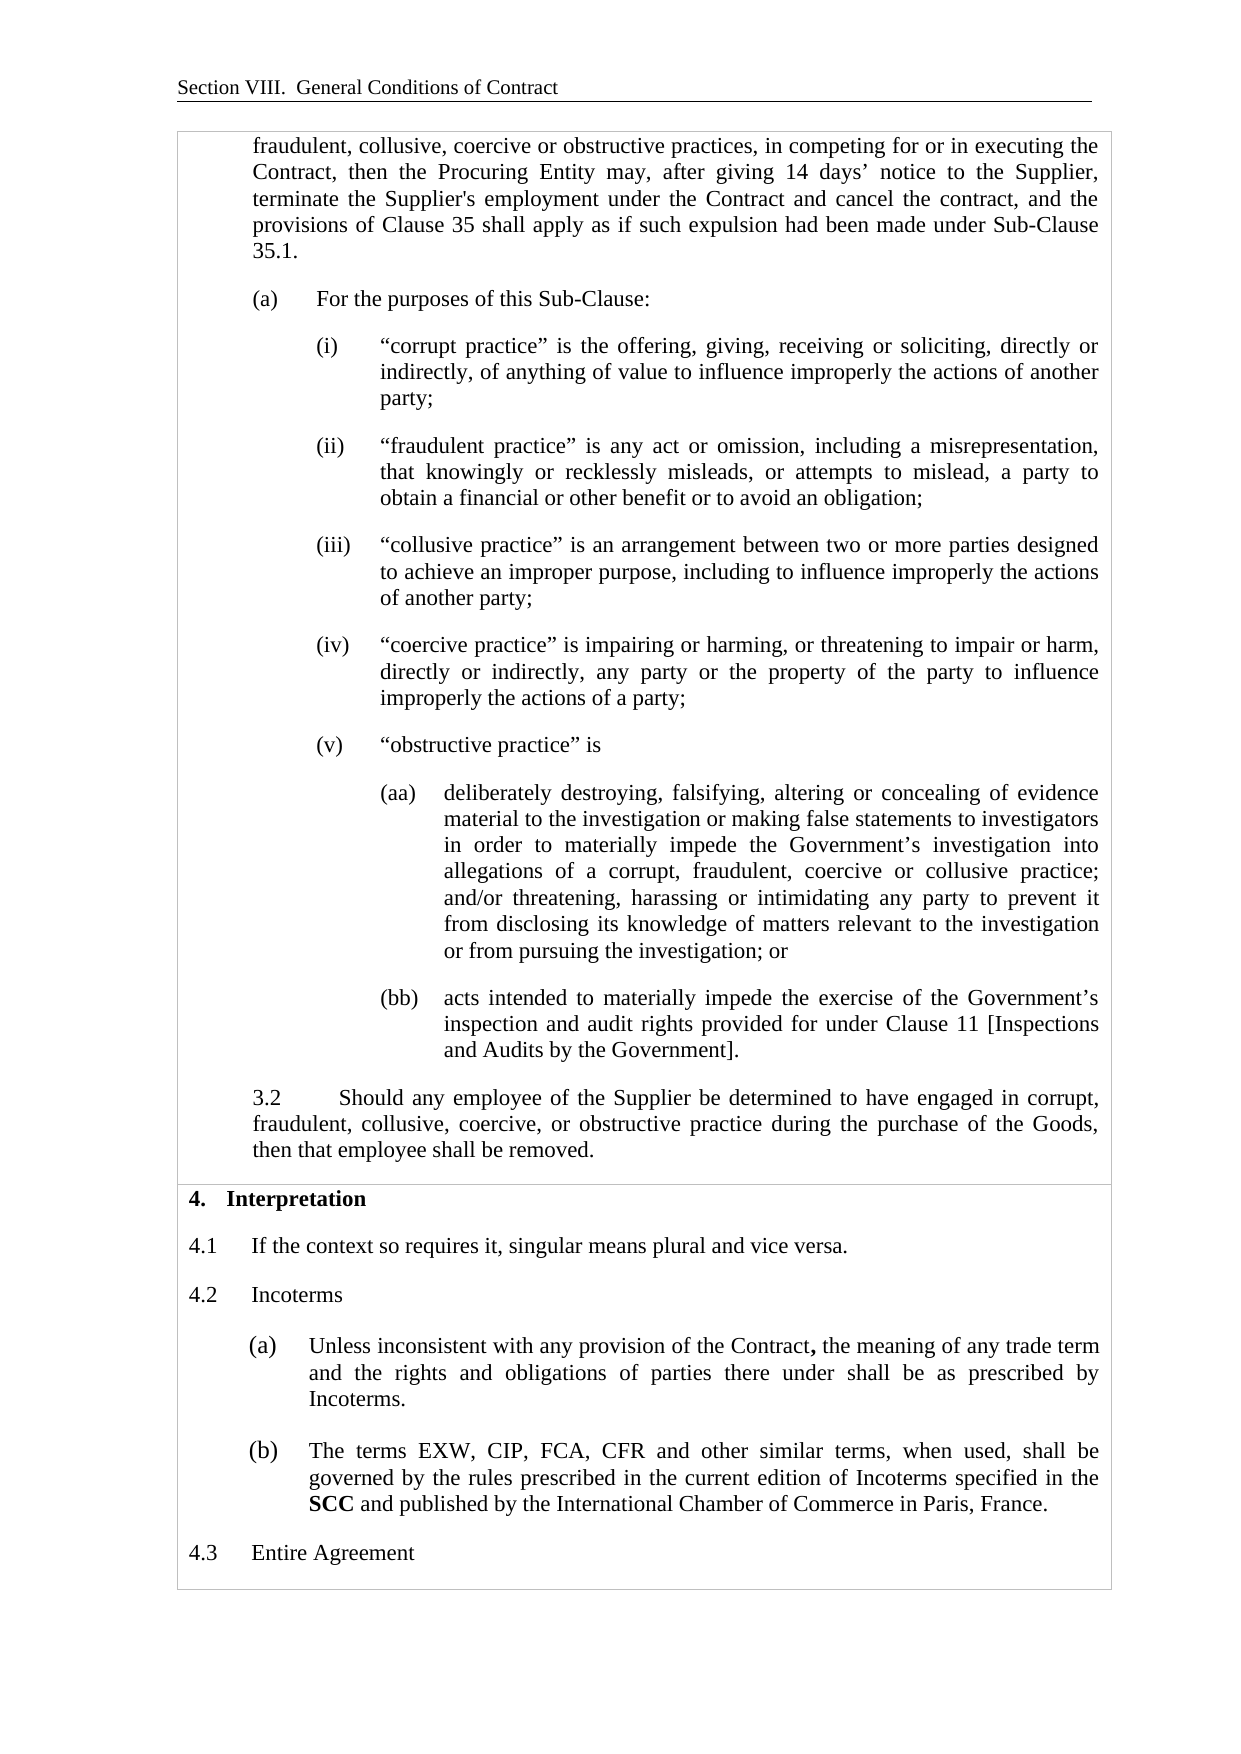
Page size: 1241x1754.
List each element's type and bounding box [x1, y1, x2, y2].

table_cell [178, 1185, 1111, 1588]
table_cell [178, 132, 1111, 1184]
